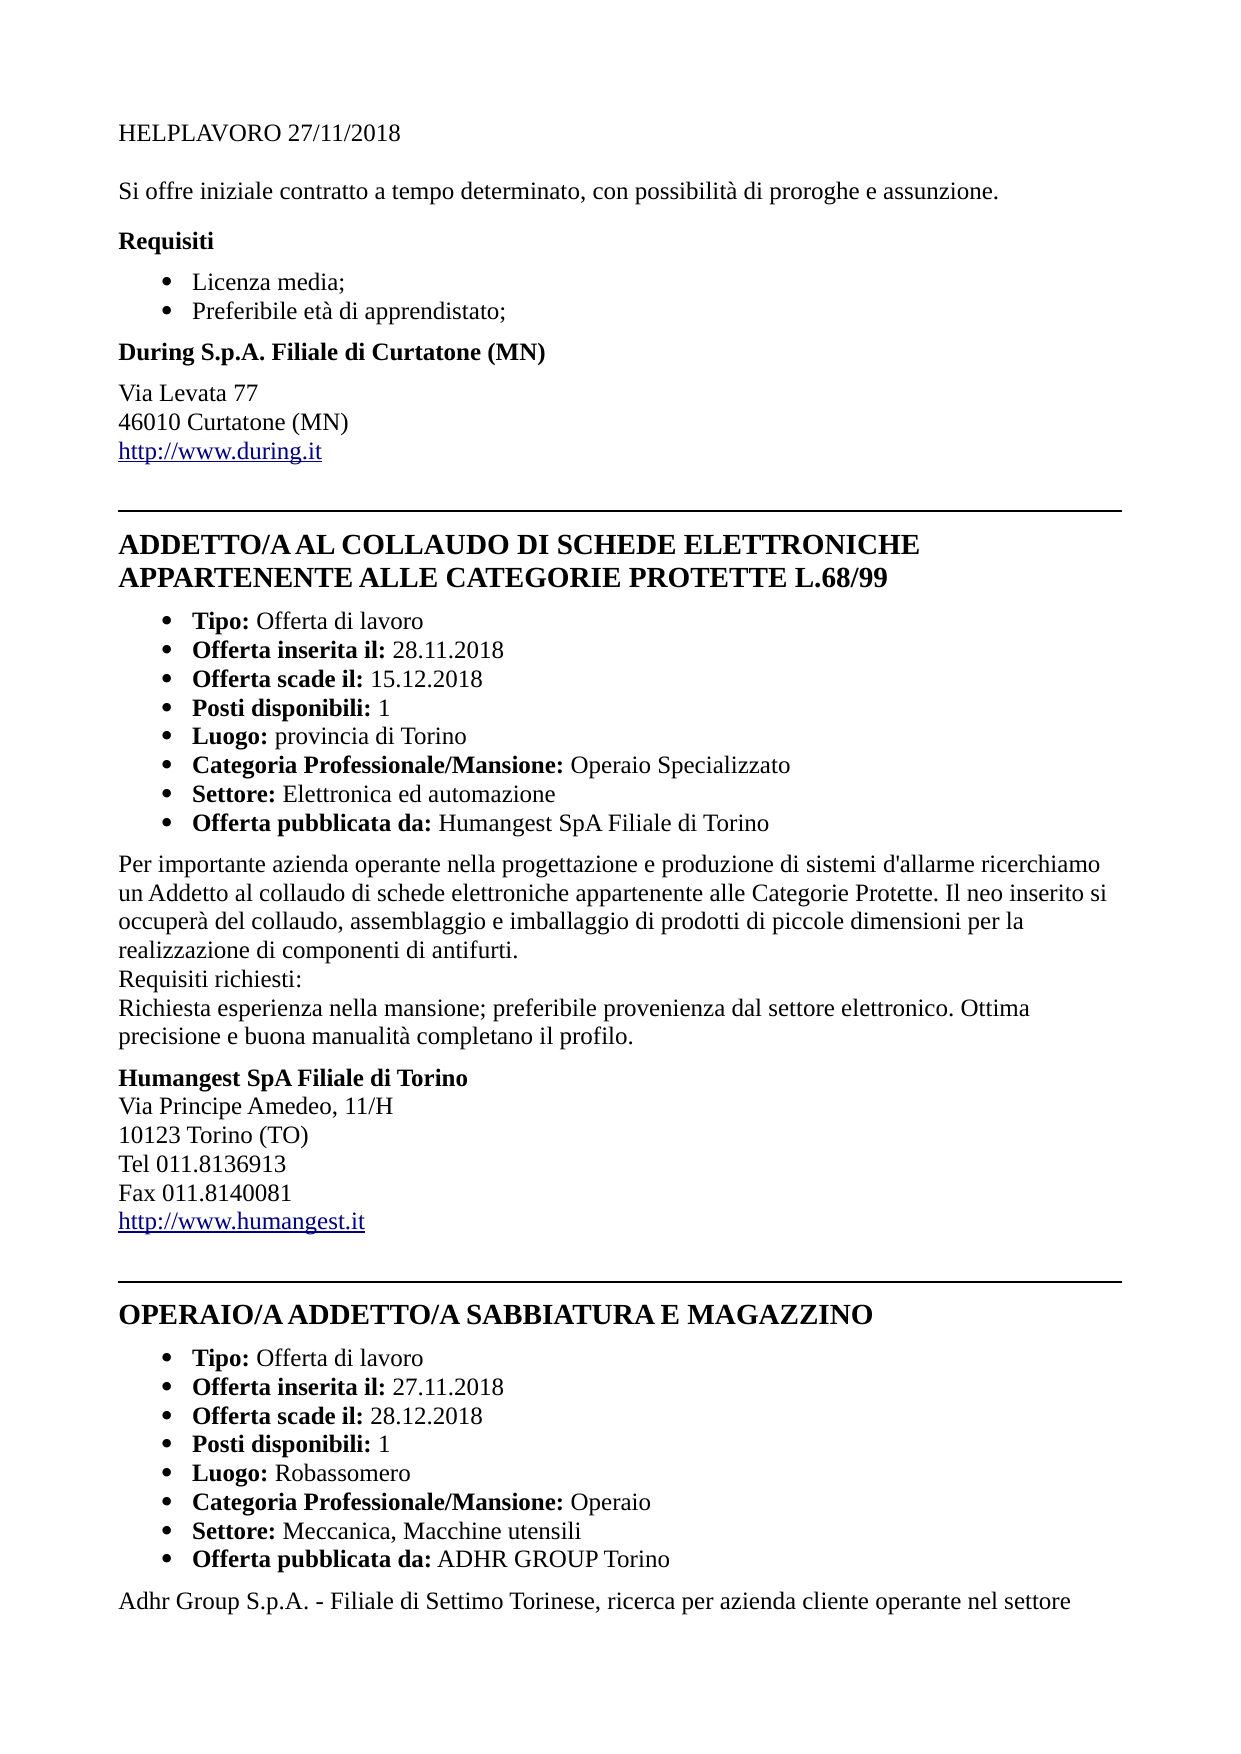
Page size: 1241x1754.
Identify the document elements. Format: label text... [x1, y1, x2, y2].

subtitle Requisiti [118, 226, 1122, 255]
list Luogo: provincia di Torino [162, 721, 1122, 750]
list Preferibile età di apprendistato; [162, 296, 1122, 325]
list Categoria Professionale/Mansione: Operaio [162, 1487, 1122, 1516]
subtitle OPERAIO/A ADDETTO/A SABBIATURA E MAGAZZINO [118, 1297, 1122, 1331]
text Requisiti richiesti: [118, 964, 1122, 993]
list Offerta scade il: 15.12.2018 [162, 664, 1122, 693]
text Per importante azienda operante nella progettazione e produzione di sistemi d'allarme ricerchiamo un Addetto al collaudo di schede elettroniche appartenente alle Categorie Protette. Il neo inserito si occuperà del collaudo, assemblaggio e imballaggio di prodotti di piccole dimensioni per la realizzazione di componenti di antifurti. [118, 849, 1122, 964]
text Via Levata 77 46010 Curtatone (MN) http://www.during.it [118, 378, 1122, 465]
subtitle Humangest SpA Filiale di Torino [118, 1063, 1122, 1091]
list Settore: Meccanica, Macchine utensili [162, 1516, 1122, 1544]
list Tipo: Offerta di lavoro [162, 606, 1122, 635]
list Offerta pubblicata da: Humangest SpA Filiale di Torino [162, 808, 1122, 836]
list Luogo: Robassomero [162, 1458, 1122, 1487]
list Posti disponibili: 1 [162, 1429, 1122, 1458]
list Offerta inserita il: 28.11.2018 [162, 635, 1122, 664]
list Tipo: Offerta di lavoro [162, 1343, 1122, 1372]
text Si offre iniziale contratto a tempo determinato, con possibilità di proroghe e assunzione. [118, 176, 1122, 205]
subtitle During S.p.A. Filiale di Curtatone (MN) [118, 337, 1122, 366]
list Offerta pubblicata da: ADHR GROUP Torino [162, 1544, 1122, 1573]
list Settore: Elettronica ed automazione [162, 779, 1122, 808]
text Richiesta esperienza nella mansione; preferibile provenienza dal settore elettronico. Ottima precisione e buona manualità completano il profilo. [118, 993, 1122, 1050]
list Offerta scade il: 28.12.2018 [162, 1401, 1122, 1429]
list Licenza media; [162, 267, 1122, 296]
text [118, 1586, 1122, 1614]
list Posti disponibili: 1 [162, 693, 1122, 721]
text Via Principe Amedeo, 11/H 10123 Torino (TO) Tel 011.8136913 Fax 011.8140081 http://www.humangest.it [118, 1091, 1122, 1235]
list Offerta inserita il: 27.11.2018 [162, 1372, 1122, 1401]
list Categoria Professionale/Mansione: Operaio Specializzato [162, 750, 1122, 779]
subtitle Addetto/a al collaudo di schede elettroniche appartenente alle Categorie Protette L.68/99 [118, 527, 1122, 594]
